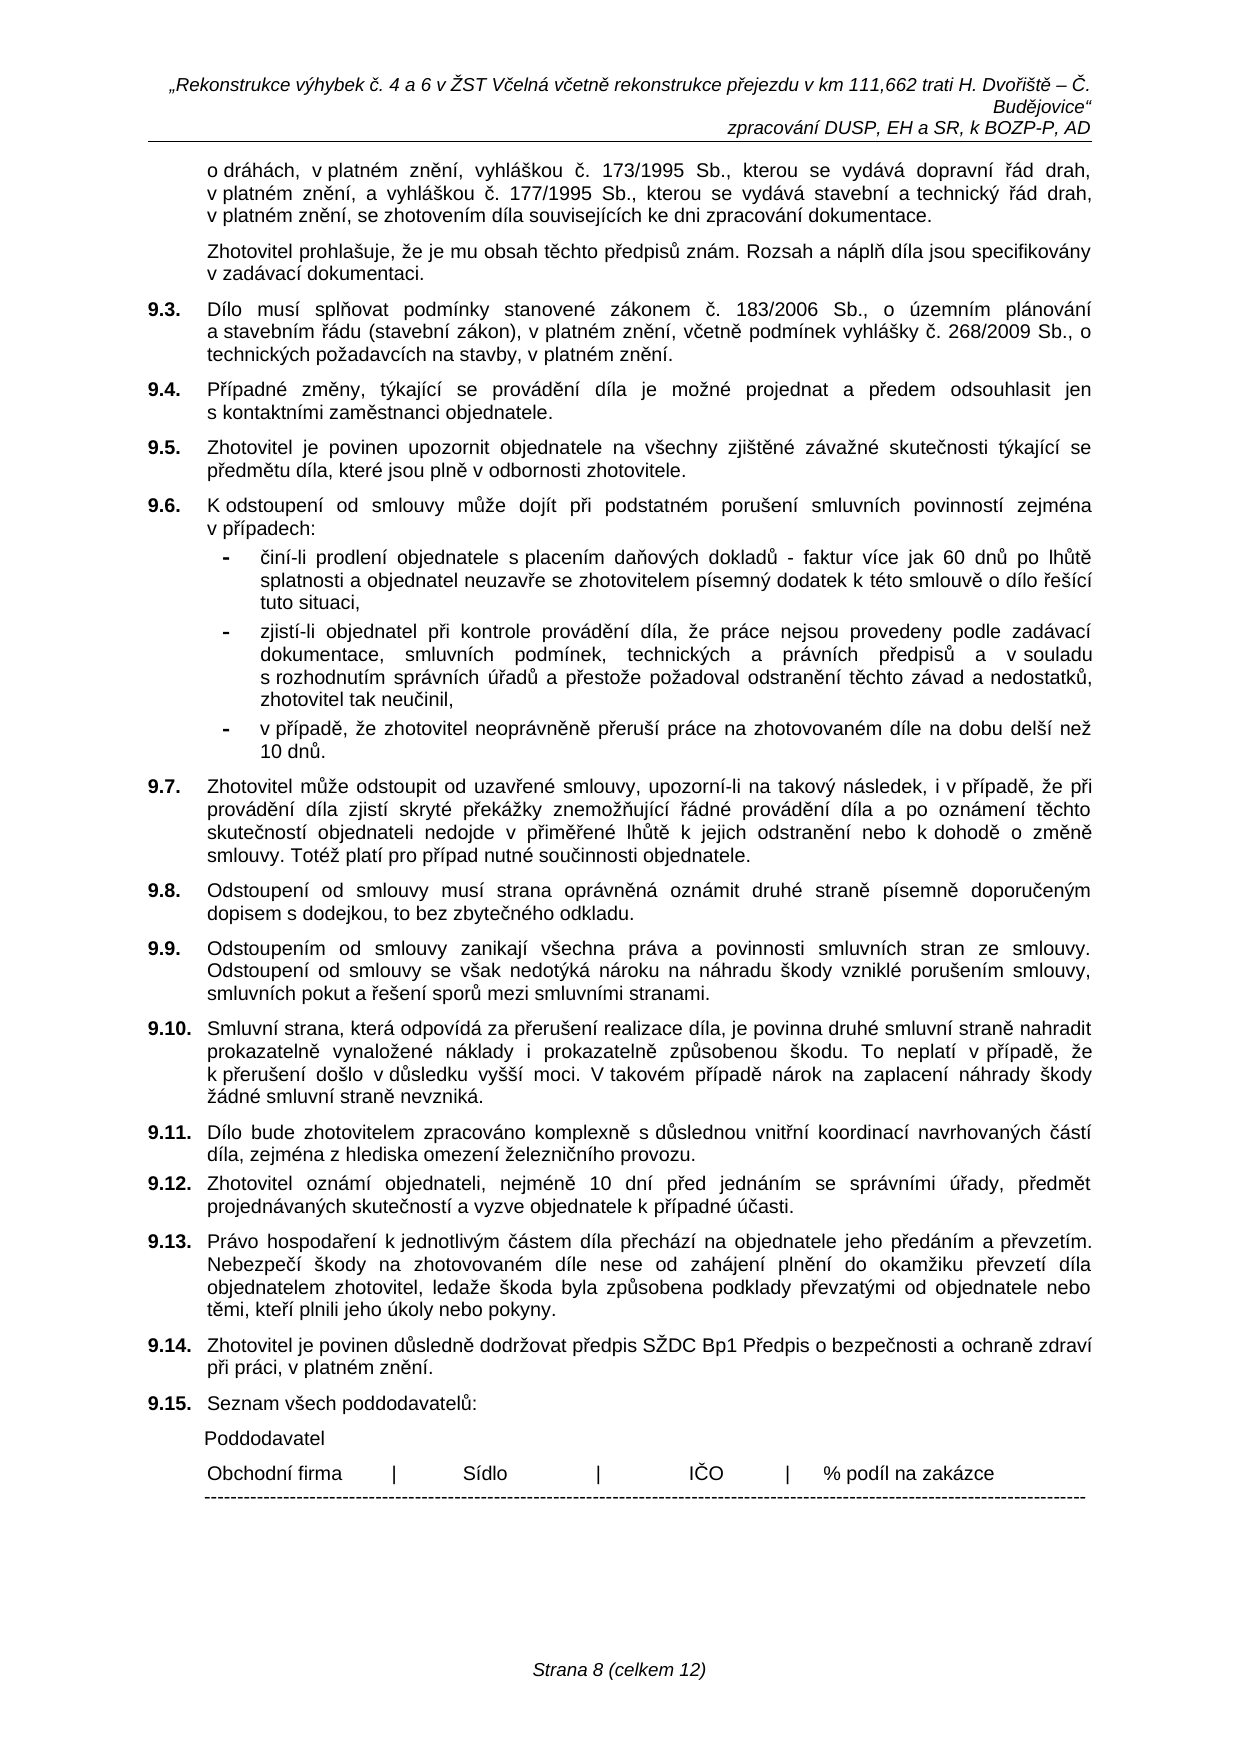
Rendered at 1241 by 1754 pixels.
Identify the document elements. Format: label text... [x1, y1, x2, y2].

text 9.13. Právo hospodaření k jednotlivým částem díla přechází na objednatele jeho předáním a převzetím. Nebezpečí škody na zhotovovaném díle nese od zahájení plnění do okamžiku převzetí díla objednatelem zhotovitel, ledaže škoda byla způsobena podklady převzatými od objednatele nebo těmi, kteří plnili jeho úkoly nebo pokyny. [148, 1230, 1092, 1321]
text 9.9. Odstoupením od smlouvy zanikají všechna práva a povinnosti smluvních stran ze smlouvy. Odstoupení od smlouvy se však nedotýká nároku na náhradu škody vzniklé porušením smlouvy, smluvních pokut a řešení sporů mezi smluvními stranami. [148, 937, 1092, 1005]
text 9.14. Zhotovitel je povinen důsledně dodržovat předpis SŽDC Bp1 Předpis o bezpečnosti a ochraně zdraví při práci, v platném znění. [148, 1333, 1092, 1379]
text Poddodavatel [148, 1427, 1092, 1449]
list v případě, že zhotovitel neoprávněně přeruší práce na zhotovovaném díle na dobu delší než 10 dnů. [223, 717, 1092, 763]
text 9.11. Dílo bude zhotovitelem zpracováno komplexně s důslednou vnitřní koordinací navrhovaných částí díla, zejména z hlediska omezení železničního provozu. [148, 1121, 1092, 1166]
list zjistí-li objednatel při kontrole provádění díla, že práce nejsou provedeny podle zadávací dokumentace, smluvních podmínek, technických a právních předpisů a v souladu s rozhodnutím správních úřadů a přestože požadoval odstranění těchto závad a nedostatků, zhotovitel tak neučinil, [223, 620, 1093, 711]
text -------------------------------------------------------------------------------------------------------------------------------------- [148, 1484, 1092, 1507]
text 9.15. Seznam všech poddodavatelů: [148, 1391, 1092, 1414]
text 9.12. Zhotovitel oznámí objednateli, nejméně 10 dní před jednáním se správními úřady, předmět projednávaných skutečností a vyzve objednatele k případné účasti. [148, 1172, 1092, 1218]
text 9.4. Případné změny, týkající se provádění díla je možné projednat a předem odsouhlasit jen s kontaktními zaměstnanci objednatele. [148, 378, 1092, 423]
text 9.6. K odstoupení od smlouvy může dojít při podstatném porušení smluvních povinností zejména v případech: [148, 494, 1092, 539]
text Zhotovitel prohlašuje, že je mu obsah těchto předpisů znám. Rozsah a náplň díla jsou specifikovány v zadávací dokumentaci. [207, 239, 1092, 285]
text 9.10. Smluvní strana, která odpovídá za přerušení realizace díla, je povinna druhé smluvní straně nahradit prokazatelně vynaložené náklady i prokazatelně způsobenou škodu. To neplatí v případě, že k přerušení došlo v důsledku vyšší moci. V takovém případě nárok na zaplacení náhrady škody žádné smluvní straně nevzniká. [148, 1017, 1092, 1108]
text Obchodní firma | Sídlo | IČO | % podíl na zakázce [151, 1462, 1092, 1484]
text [148, 159, 1092, 227]
text 9.5. Zhotovitel je povinen upozornit objednatele na všechny zjištěné závažné skutečnosti týkající se předmětu díla, které jsou plně v odbornosti zhotovitele. [148, 436, 1092, 481]
text 9.3. Dílo musí splňovat podmínky stanovené zákonem č. 183/2006 Sb., o územním plánování a stavebním řádu (stavební zákon), v platném znění, včetně podmínek vyhlášky č. 268/2009 Sb., o technických požadavcích na stavby, v platném znění. [148, 297, 1092, 366]
list činí-li prodlení objednatele s placením daňových dokladů - faktur více jak 60 dnů po lhůtě splatnosti a objednatel neuzavře se zhotovitelem písemný dodatek k této smlouvě o dílo řešící tuto situaci, [223, 546, 1093, 614]
text 9.8. Odstoupení od smlouvy musí strana oprávněná oznámit druhé straně písemně doporučeným dopisem s dodejkou, to bez zbytečného odkladu. [148, 879, 1092, 924]
text 9.7. Zhotovitel může odstoupit od uzavřené smlouvy, upozorní-li na takový následek, i v případě, že při provádění díla zjistí skryté překážky znemožňující řádné provádění díla a po oznámení těchto skutečností objednateli nedojde v přiměřené lhůtě k jejich odstranění nebo k dohodě o změně smlouvy. Totéž platí pro případ nutné součinnosti objednatele. [148, 775, 1092, 866]
